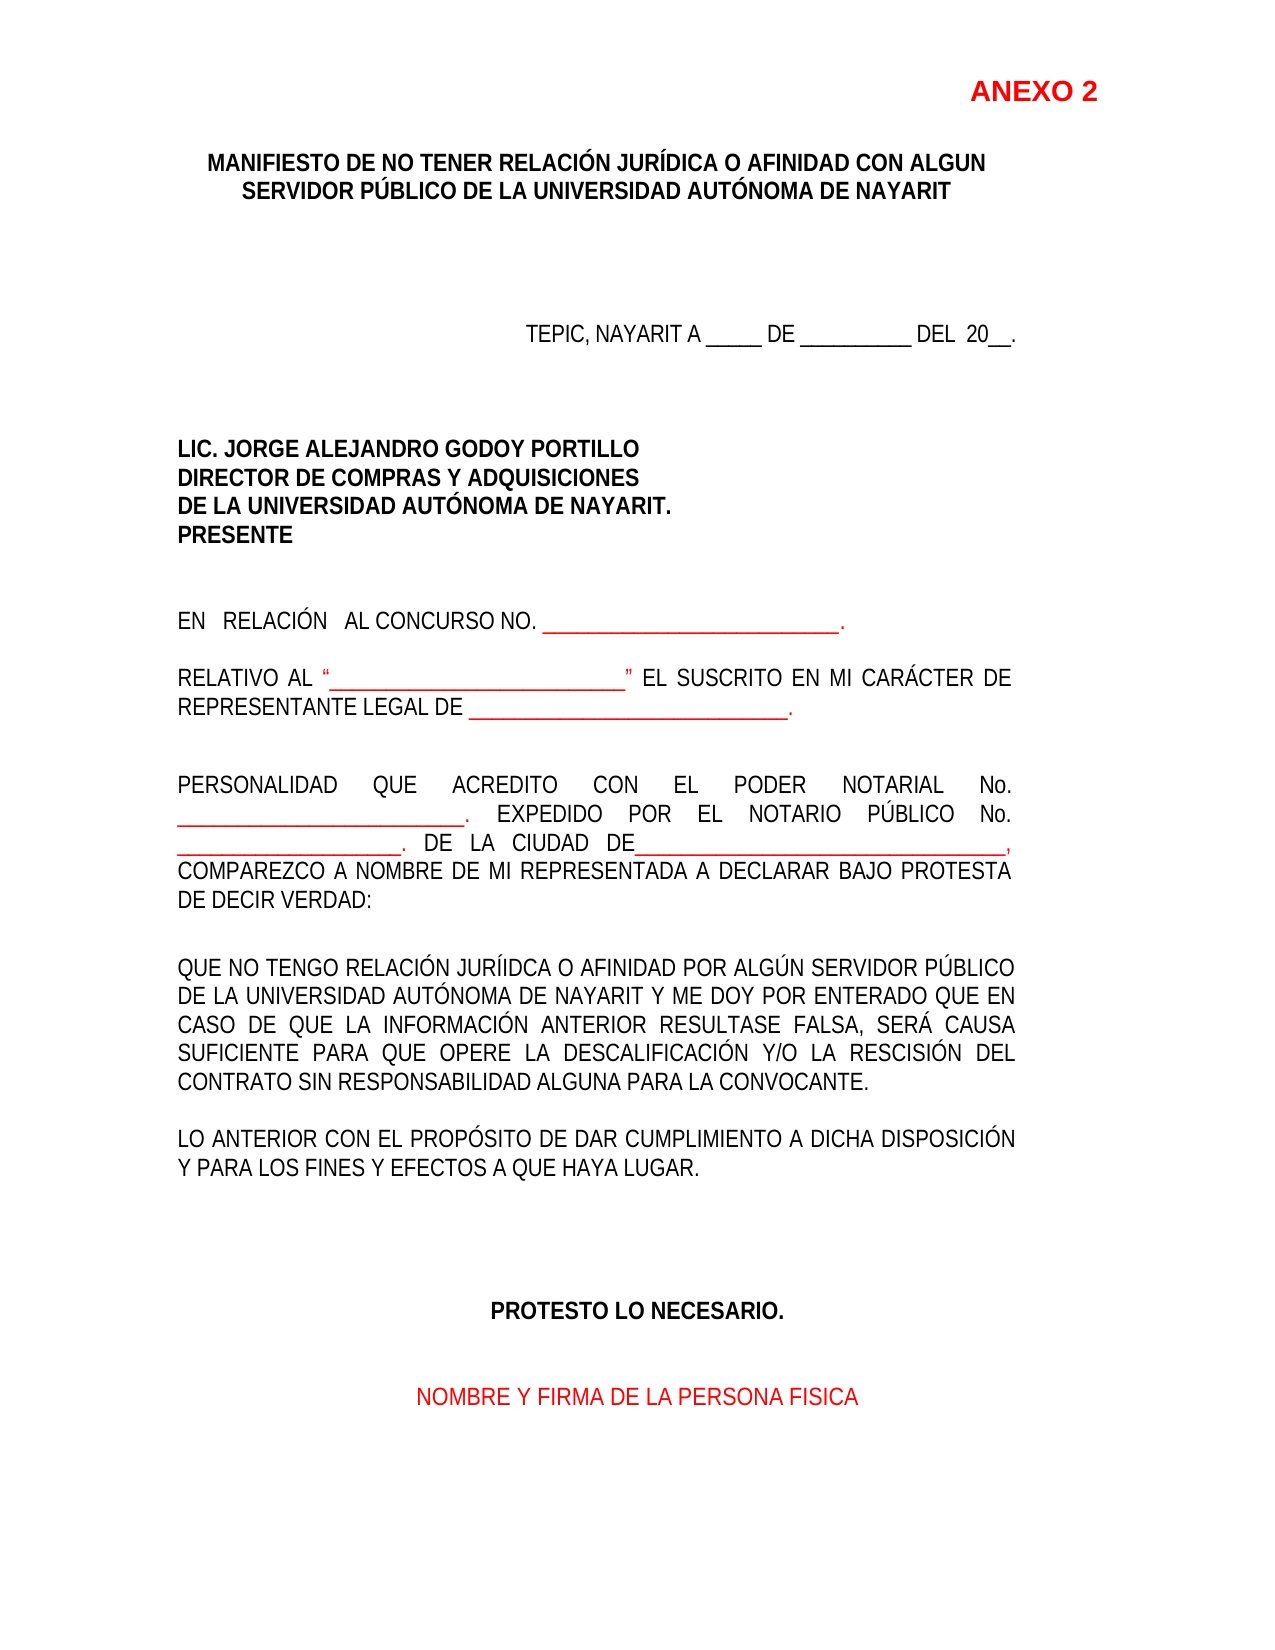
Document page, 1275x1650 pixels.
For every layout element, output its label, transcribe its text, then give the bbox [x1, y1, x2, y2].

text PRESENTE [177, 520, 1016, 549]
text MANIFIESTO DE NO TENER RELACIÓN JURÍDICA O AFINIDAD CON ALGUN SERVIDOR PÚBLICO DE LA UNIVERSIDAD AUTÓNOMA DE NAYARIT [177, 148, 1016, 205]
text QUE NO TENGO RELACIÓN JURÍIDCA O AFINIDAD POR ALGÚN SERVIDOR PÚBLICO DE LA UNIVERSIDAD AUTÓNOMA DE NAYARIT Y ME DOY POR ENTERADO QUE EN CASO DE QUE LA INFORMACIÓN ANTERIOR RESULTASE FALSA, SERÁ CAUSA SUFICIENTE PARA QUE OPERE LA DESCALIFICACIÓN Y/O LA RESCISIÓN DEL CONTRATO SIN RESPONSABILIDAD ALGUNA PARA LA CONVOCANTE. [177, 952, 1016, 1096]
text EN RELACIÓN AL CONCURSO NO. __________________________. [177, 606, 1016, 635]
text NOMBRE Y FIRMA DE LA PERSONA FISICA [177, 1382, 1098, 1411]
text TEPIC, NAYARIT A _____ DE __________ DEL 20__. [177, 319, 1016, 348]
text DIRECTOR DE COMPRAS Y ADQUISICIONES [177, 463, 1016, 491]
text PROTESTO LO NECESARIO. [177, 1296, 1098, 1325]
text LO ANTERIOR CON EL PROPÓSITO DE DAR CUMPLIMIENTO A DICHA DISPOSICIÓN Y PARA LOS FINES Y EFECTOS A QUE HAYA LUGAR. [177, 1124, 1016, 1182]
text LIC. JORGE ALEJANDRO GODOY PORTILLO [177, 434, 1016, 463]
text RELATIVO AL “__________________________” EL SUSCRITO EN MI CARÁCTER DE REPRESENTANTE LEGAL DE ____________________________. [177, 663, 1012, 721]
text PERSONALIDAD QUE ACREDITO CON EL PODER NOTARIAL No. ________________________. EXPEDIDO POR EL NOTARIO PÚBLICO No. ____________________. DE LA CIUDAD DE________________________________, COMPAREZCO A NOMBRE DE MI REPRESENTADA A DECLARAR BAJO PROTESTA DE DECIR VERDAD: [177, 770, 1012, 913]
text DE LA UNIVERSIDAD AUTÓNOMA DE NAYARIT. [177, 491, 1016, 520]
